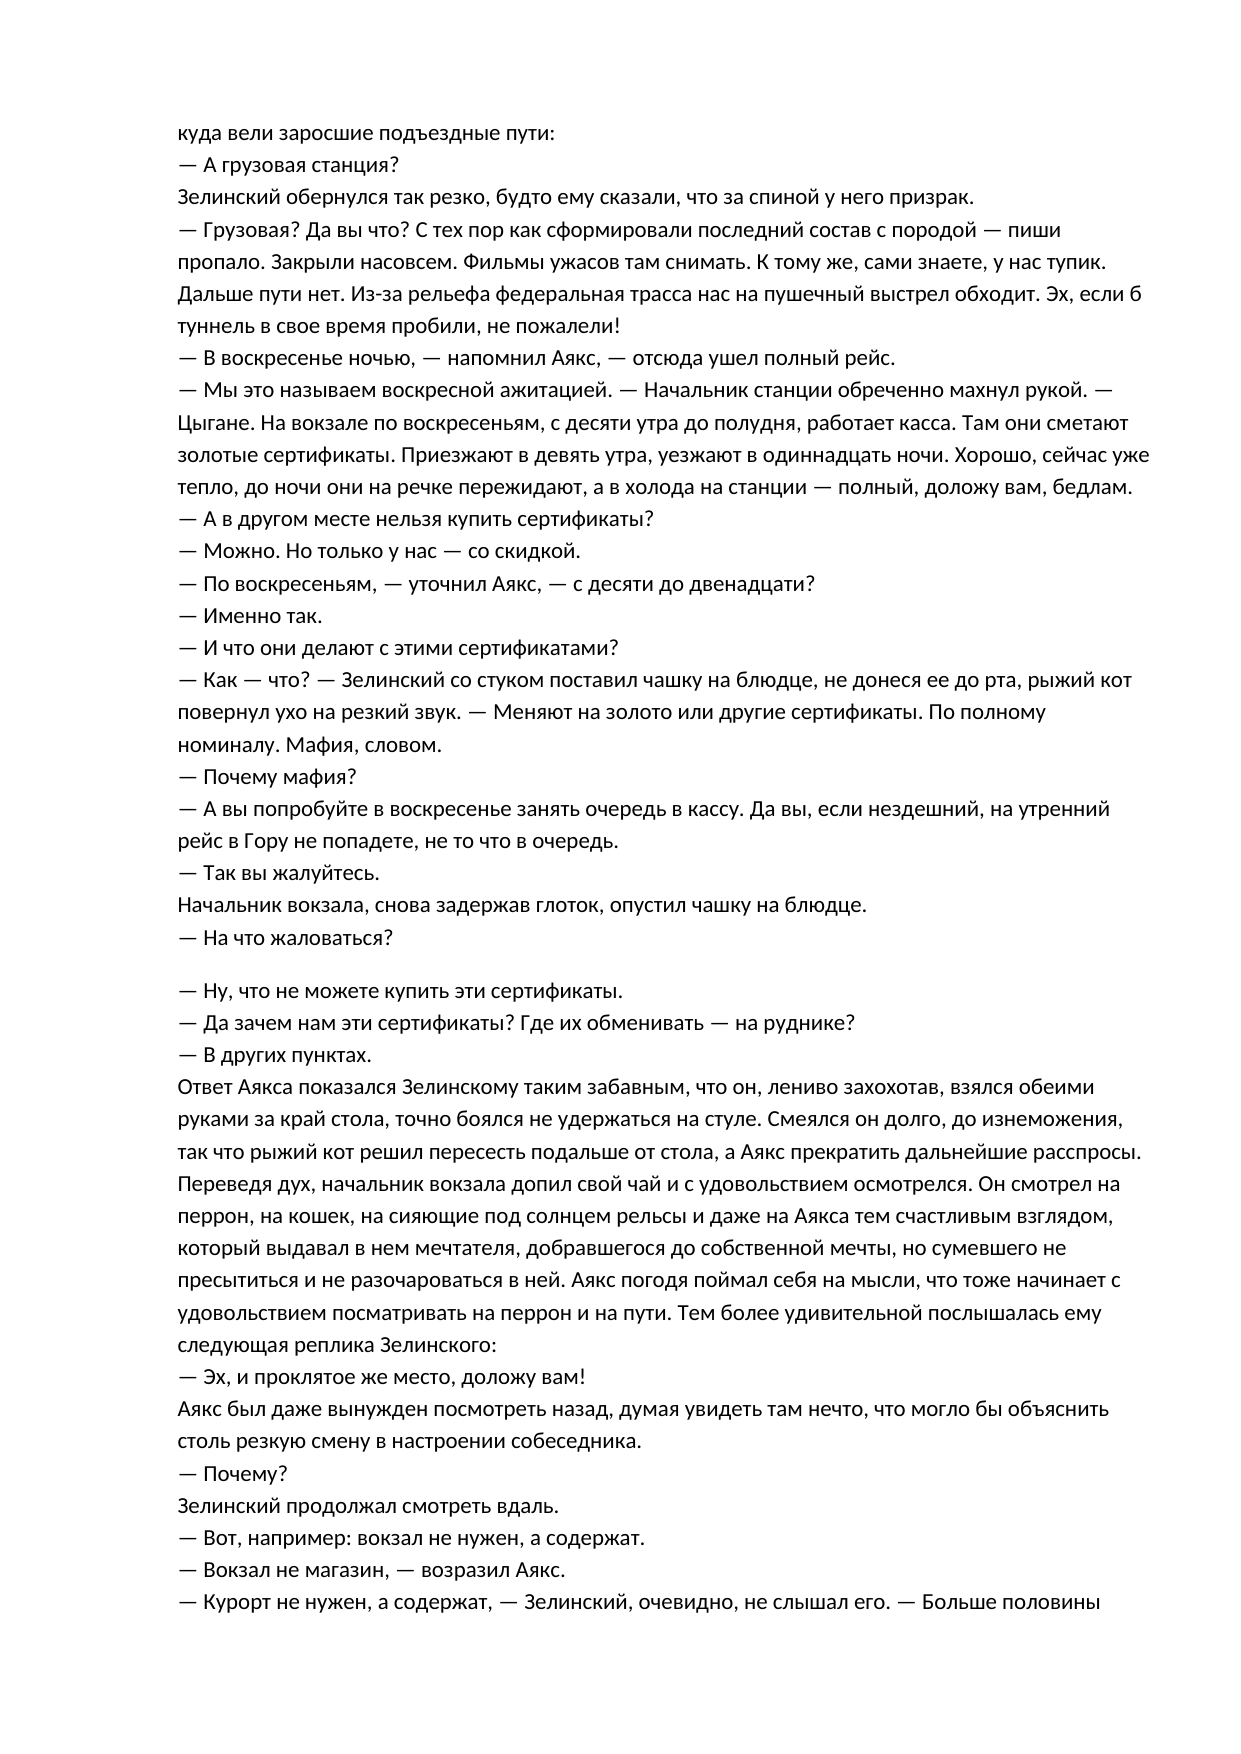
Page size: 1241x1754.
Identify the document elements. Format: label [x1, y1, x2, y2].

text [177, 976, 1152, 1615]
text [177, 118, 1152, 951]
